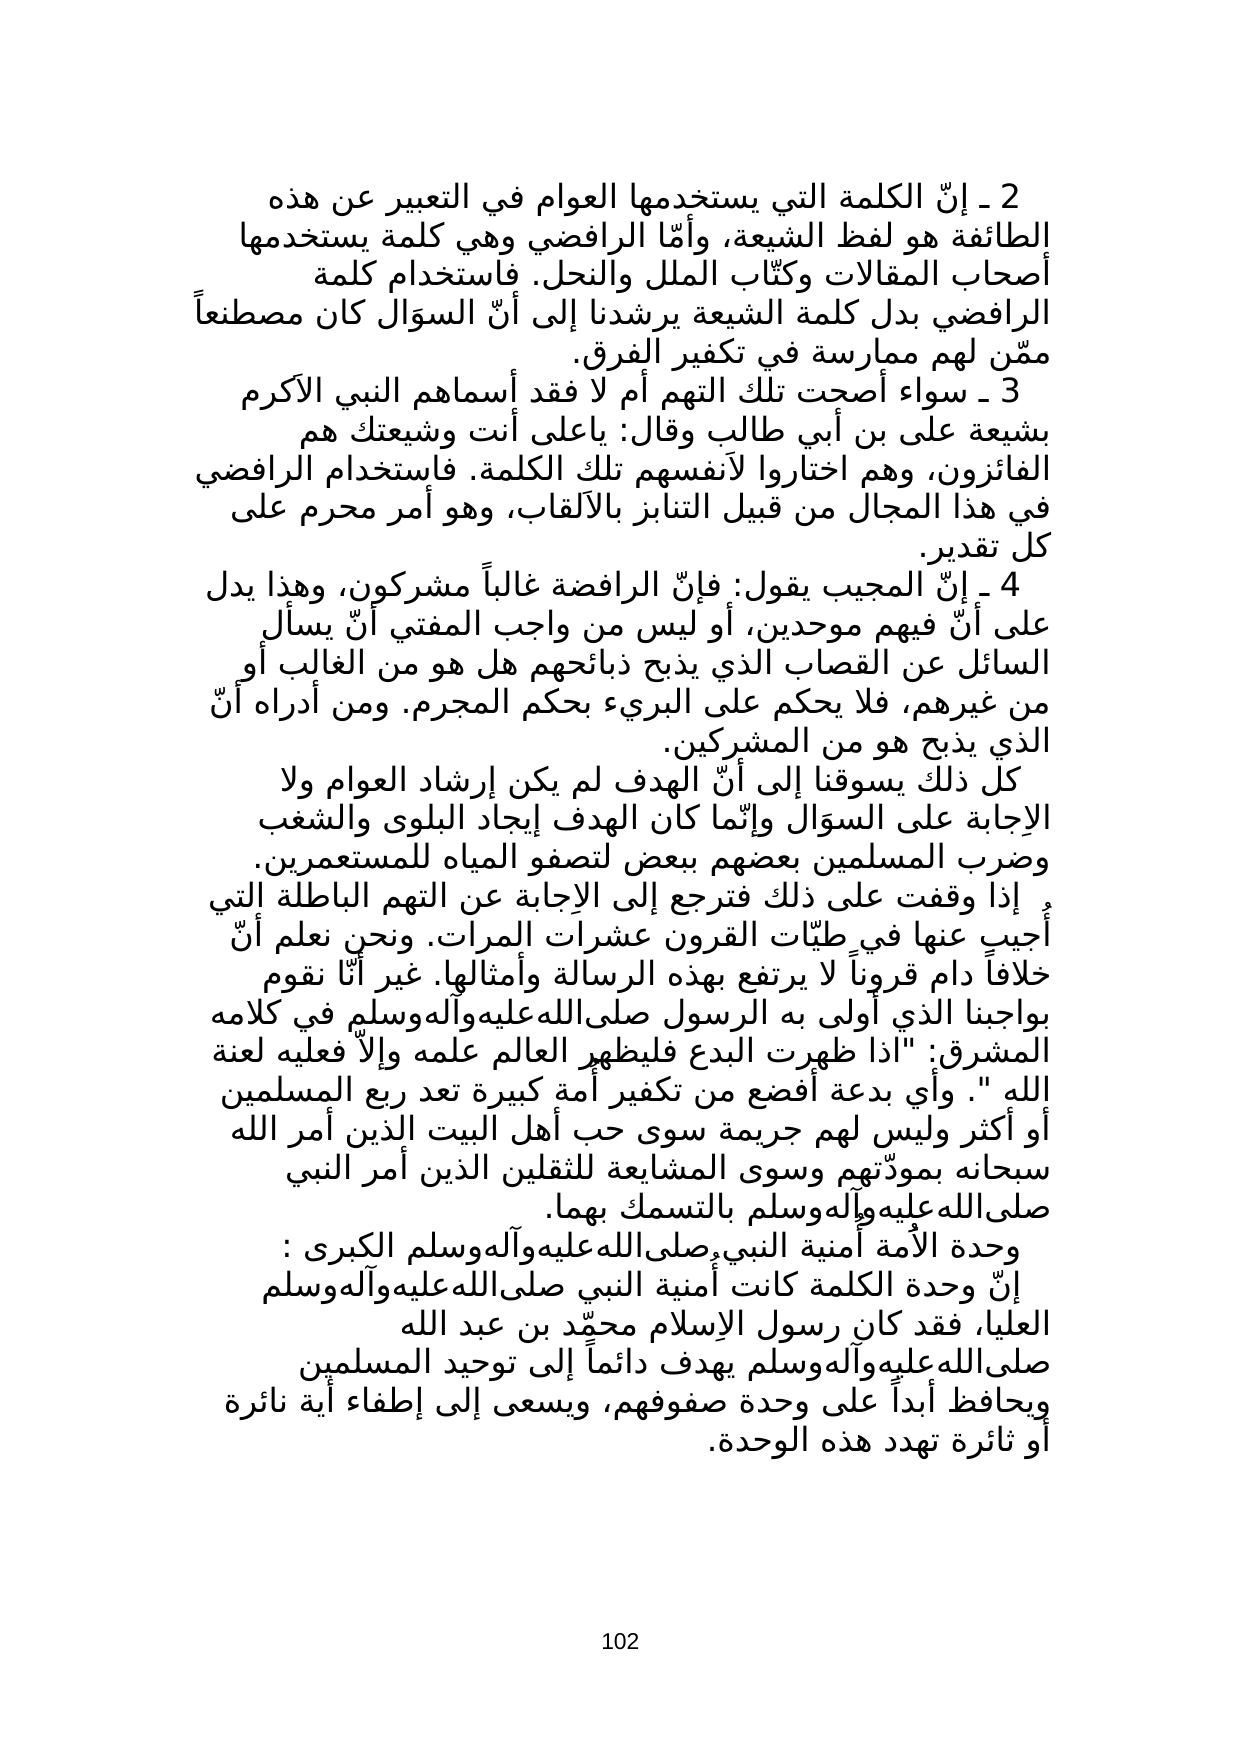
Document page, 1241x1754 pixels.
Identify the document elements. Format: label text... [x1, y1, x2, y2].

text 2 ـ إنّ الكلمة التي يستخدمها العوام في التعبير عن هذه الطائفة هو لفظ الشيعة، وأمّا الرافضي وهي كلمة يستخدمها أصحاب المقالات وكتّاب الملل والنحل. فاستخدام كلمة الرافضي بدل كلمة الشيعة يرشدنا إلى أنّ السوَال كان مصطنعاً ممّن لهم ممارسة في تكفير الفرق. [189, 177, 1051, 371]
text 3 ـ سواء أصحت تلك التهم أم لا فقد أسماهم النبي الاَكرم بشيعة على بن أبي طالب وقال: ياعلى أنت وشيعتك هم الفائزون، وهم اختاروا لاَنفسهم تلك الكلمة. فاستخدام الرافضي في هذا المجال من قبيل التنابز بالاَلقاب، وهو أمر محرم على كل تقدير. [189, 371, 1051, 566]
text إنّ وحدة الكلمة كانت أُمنية النبي صلى‌الله‌عليه‌وآله‌وسلم العليا، فقد كان رسول الاِسلام محمّد بن عبد الله صلى‌الله‌عليه‌وآله‌وسلم يهدف دائماً إلى توحيد المسلمين ويحافظ أبداً على وحدة صفوفهم، ويسعى إلى إطفاء أية نائرة أو ثائرة تهدد هذه الوحدة. [189, 1265, 1051, 1459]
text 4 ـ إنّ المجيب يقول: فإنّ الرافضة غالباً مشركون، وهذا يدل على أنّ فيهم موحدين، أو ليس من واجب المفتي أنّ يسأل السائل عن القصاب الذي يذبح ذبائحهم هل هو من الغالب أو من غيرهم، فلا يحكم على البريء بحكم المجرم. ومن أدراه أنّ الذي يذبح هو من المشركين. [189, 566, 1051, 760]
text كل ذلك يسوقنا إلى أنّ الهدف لم يكن إرشاد العوام ولا الاِجابة على السوَال وإنّما كان الهدف إيجاد البلوى والشغب وضرب المسلمين بعضهم ببعض لتصفو المياه للمستعمرين. [189, 760, 1051, 877]
text وحدة الاَُمة أُمنية النبي صلى‌الله‌عليه‌وآله‌وسلم الكبرى : [189, 1226, 1051, 1265]
text إذا وقفت على ذلك فترجع إلى الاِجابة عن التهم الباطلة التي أُجيب عنها في طيّات القرون عشرات المرات. ونحن نعلم أنّ خلافاً دام قروناً لا يرتفع بهذه الرسالة وأمثالها. غير أنّا نقوم بواجبنا الذي أولى به الرسول صلى‌الله‌عليه‌وآله‌وسلم في كلامه المشرق: "اذا ظهرت البدع فليظهر العالم علمه وإلاّ فعليه لعنة الله ". وأي بدعة أفضع من تكفير أُمة كبيرة تعد ربع المسلمين أو أكثر وليس لهم جريمة سوى حب أهل البيت الذين أمر الله سبحانه بمودّتهم وسوى المشايعة للثقلين الذين أمر النبي صلى‌الله‌عليه‌وآله‌وسلم بالتسمك بهما. [189, 877, 1051, 1226]
